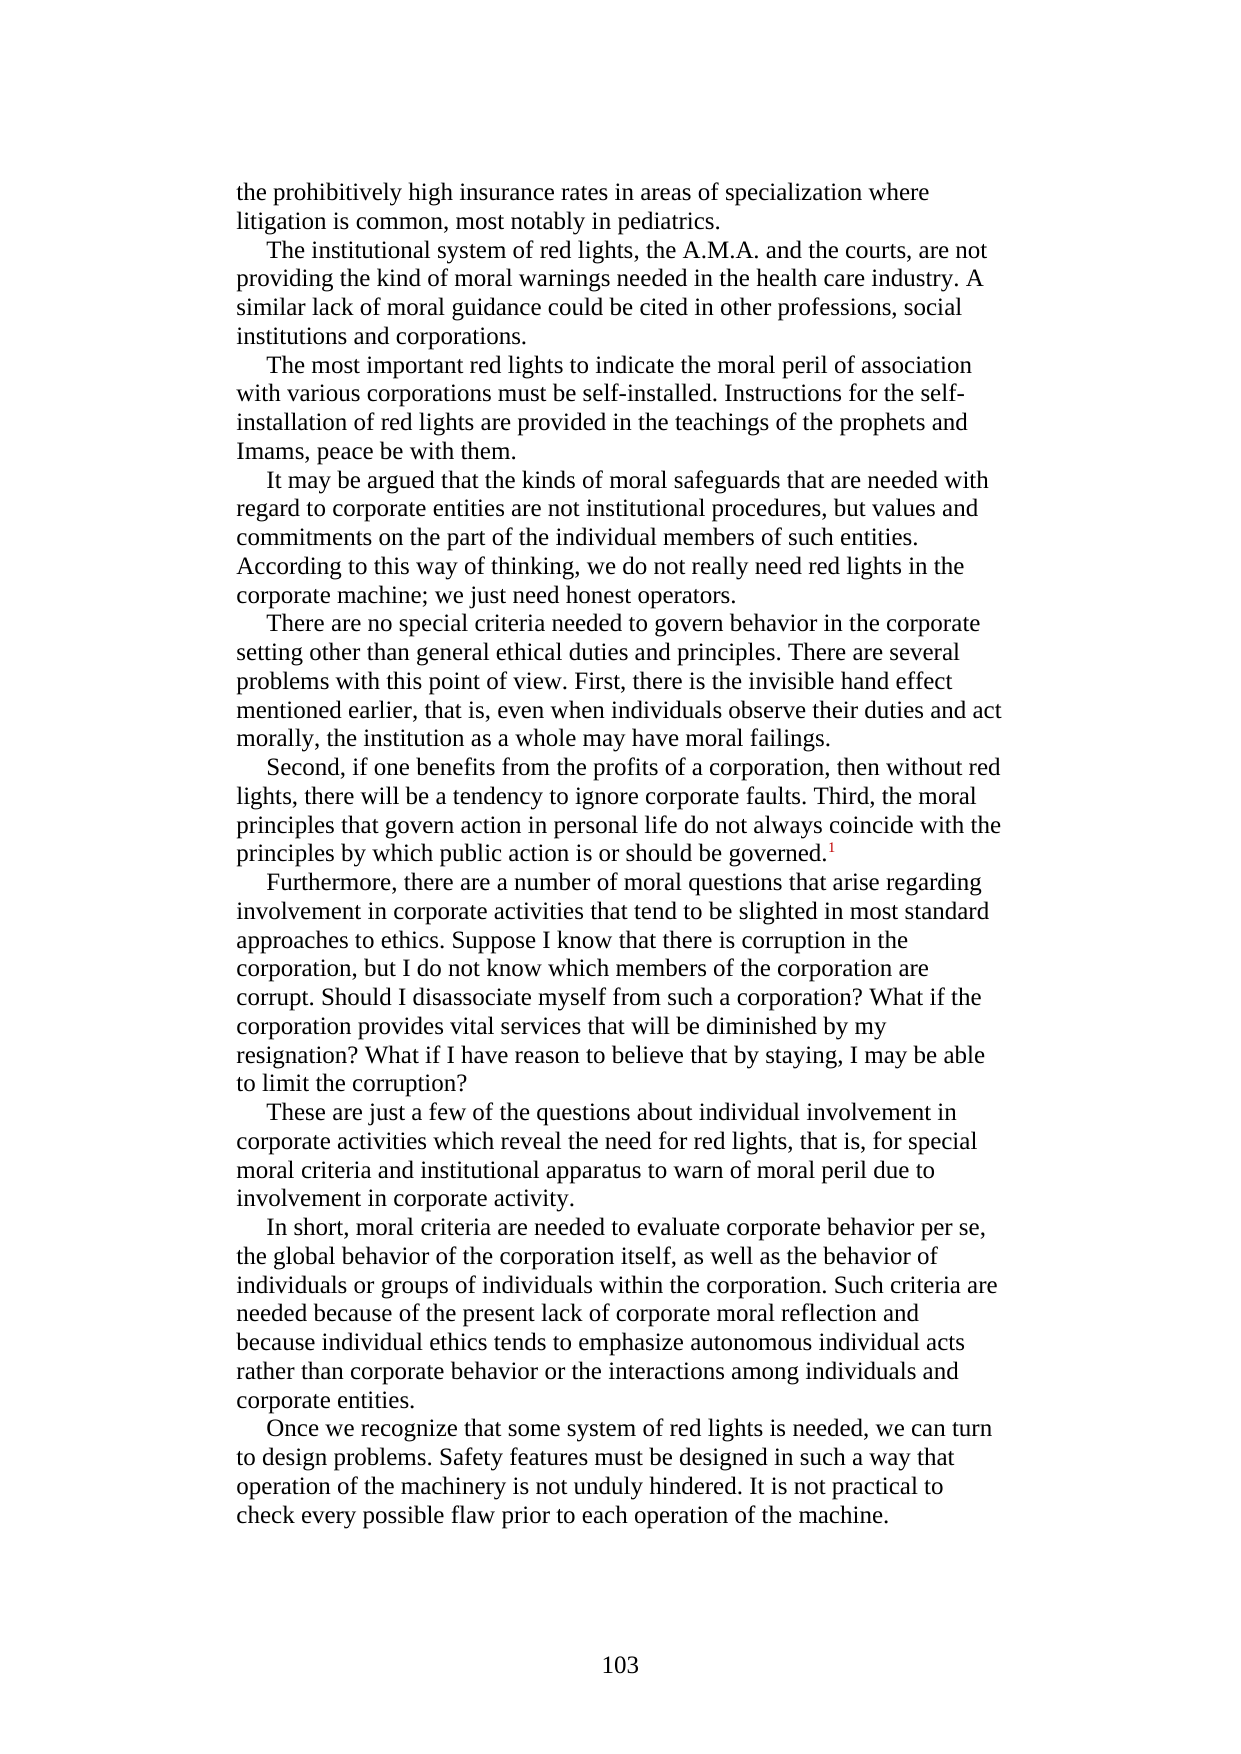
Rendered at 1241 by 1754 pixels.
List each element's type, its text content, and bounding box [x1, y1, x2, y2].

text It may be argued that the kinds of moral safeguards that are needed with regard to corporate entities are not institutional procedures, but values and commitments on the part of the individual members of such entities. According to this way of thinking, we do not really need red lights in the corporate machine; we just need honest operators. [236, 465, 1004, 608]
text In short, moral criteria are needed to evaluate corporate behavior per se, the global behavior of the corporation itself, as well as the behavior of individuals or groups of individuals within the corporation. Such criteria are needed because of the present lack of corporate moral reflection and because individual ethics tends to emphasize autonomous individual acts rather than corporate behavior or the interactions among individuals and corporate entities. [236, 1212, 1004, 1413]
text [236, 177, 1004, 235]
text Once we recognize that some system of red lights is needed, we can turn to design problems. Safety features must be designed in such a way that operation of the machinery is not unduly hindered. It is not practical to check every possible flaw prior to each operation of the machine. [236, 1413, 1004, 1528]
text Second, if one benefits from the profits of a corporation, then without red lights, there will be a tendency to ignore corporate faults. Third, the moral principles that govern action in personal life do not always coincide with the principles by which public action is or should be governed.1 [236, 752, 1004, 867]
text There are no special criteria needed to govern behavior in the corporate setting other than general ethical duties and principles. There are several problems with this point of view. First, there is the invisible hand effect mentioned earlier, that is, even when individuals observe their duties and act morally, the institution as a whole may have moral failings. [236, 608, 1004, 752]
text Furthermore, there are a number of moral questions that arise regarding involvement in corporate activities that tend to be slighted in most standard approaches to ethics. Suppose I know that there is corruption in the corporation, but I do not know which members of the corporation are corrupt. Should I disassociate myself from such a corporation? What if the corporation provides vital services that will be diminished by my resignation? What if I have reason to believe that by staying, I may be able to limit the corruption? [236, 867, 1004, 1097]
text The most important red lights to indicate the moral peril of association with various corporations must be self-installed. Instructions for the self-installation of red lights are provided in the teachings of the prophets and Imams, peace be with them. [236, 350, 1004, 465]
text The institutional system of red lights, the A.M.A. and the courts, are not providing the kind of moral warnings needed in the health care industry. A similar lack of moral guidance could be cited in other professions, social institutions and corporations. [236, 235, 1004, 350]
text These are just a few of the questions about individual involvement in corporate activities which reveal the need for red lights, that is, for special moral criteria and institutional apparatus to warn of moral peril due to involvement in corporate activity. [236, 1097, 1004, 1212]
